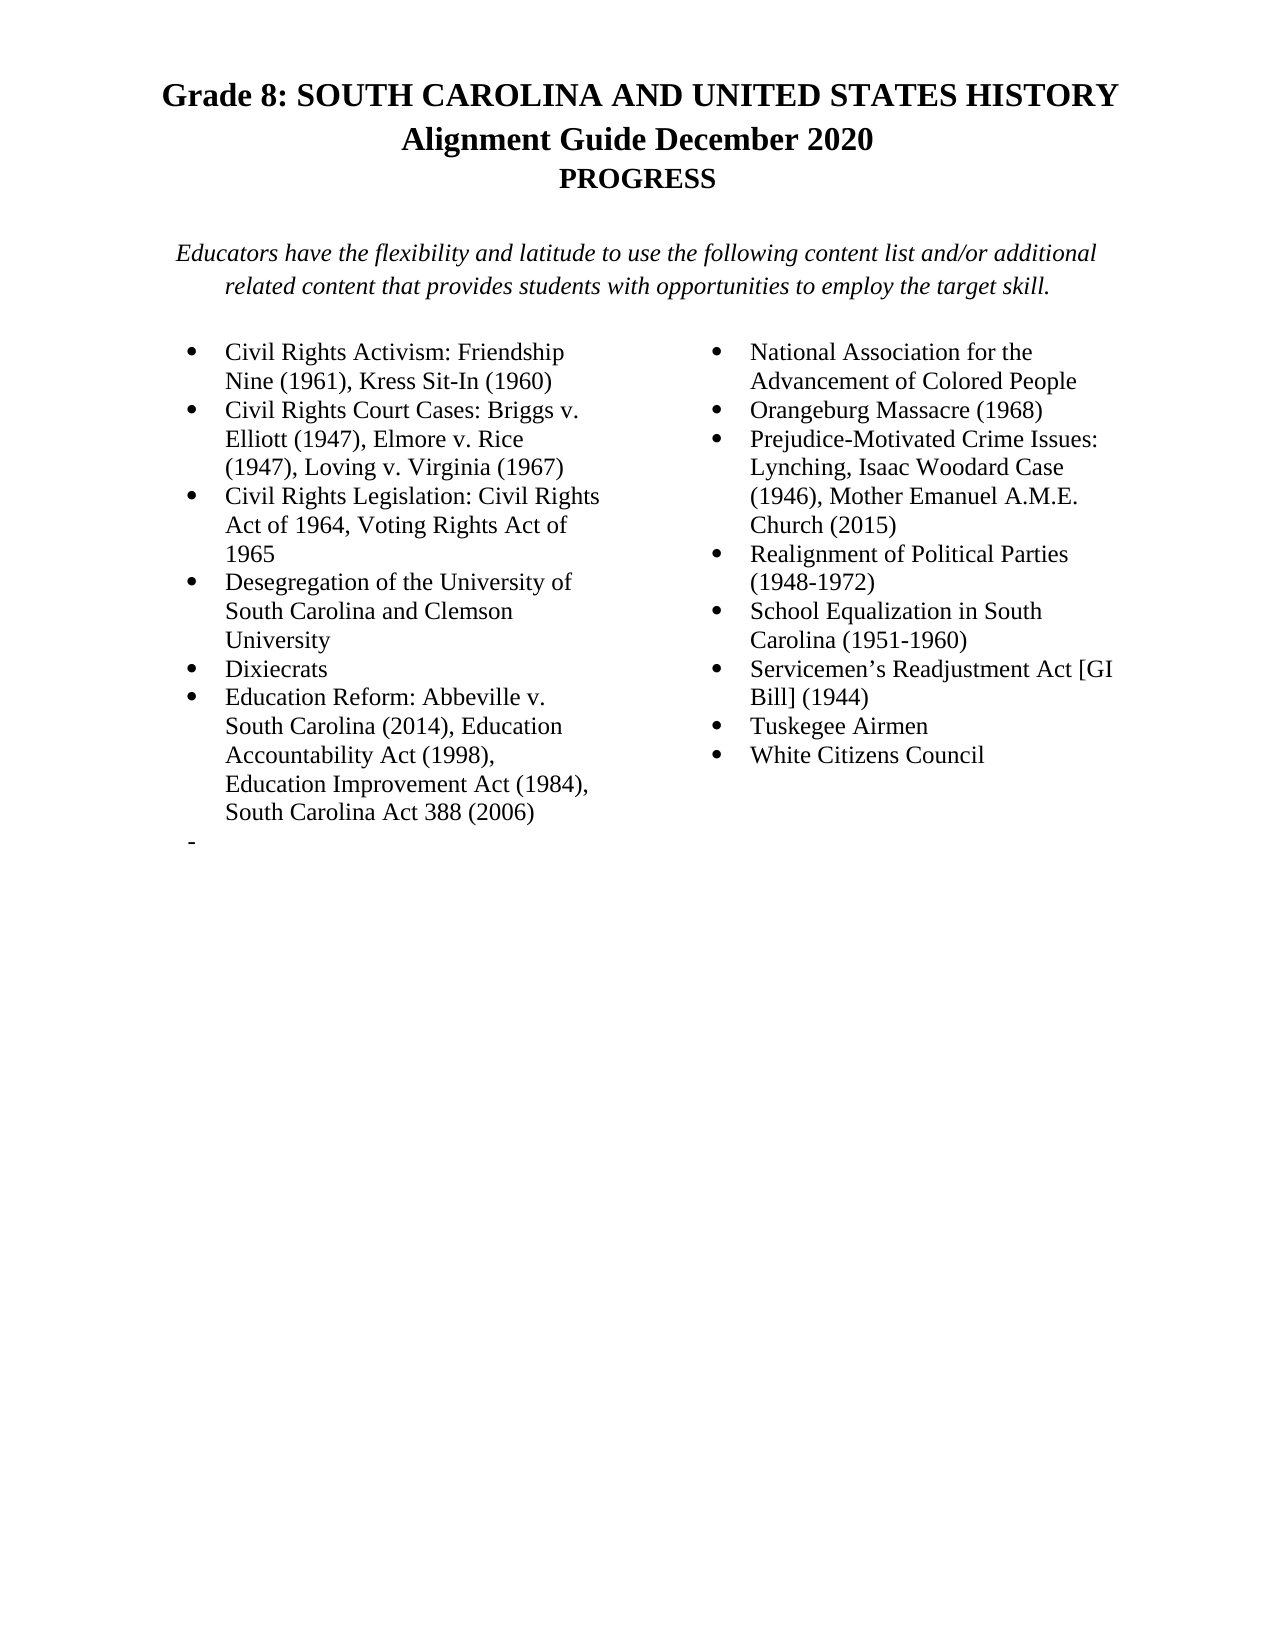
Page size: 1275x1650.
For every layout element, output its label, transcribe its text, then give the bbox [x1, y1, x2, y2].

list White Citizens Council [712, 740, 1125, 769]
list Orangeburg Massacre (1968) [712, 395, 1125, 424]
list Realignment of Political Parties (1948-1972) [712, 539, 1125, 596]
list Prejudice-Motivated Crime Issues: Lynching, Isaac Woodard Case (1946), Mother Emanuel A.M.E. Church (2015) [712, 424, 1125, 539]
list School Equalization in South Carolina (1951-1960) [712, 596, 1125, 654]
list Dixiecrats [187, 654, 600, 682]
list Civil Rights Court Cases: Briggs v. Elliott (1947), Elmore v. Rice (1947), Loving v. Virginia (1967) [187, 395, 600, 481]
list Tuskegee Airmen [712, 711, 1125, 740]
list Civil Rights Activism: Friendship Nine (1961), Kress Sit-In (1960) [187, 337, 600, 395]
list Servicemen’s Readjustment Act [GI Bill] (1944) [712, 654, 1125, 711]
text Educators have the flexibility and latitude to use the following content list and/or additional related content that provides students with opportunities to employ the target skill. [150, 238, 1125, 300]
list Civil Rights Legislation: Civil Rights Act of 1964, Voting Rights Act of 1965 [187, 481, 600, 567]
list Desegregation of the University of South Carolina and Clemson University [187, 567, 600, 654]
list National Association for the Advancement of Colored People [712, 337, 1125, 395]
text PROGRESS [150, 161, 1125, 195]
list Education Reform: Abbeville v. South Carolina (2014), Education Accountability Act (1998), Education Improvement Act (1984), South Carolina Act 388 (2006) [187, 682, 600, 826]
